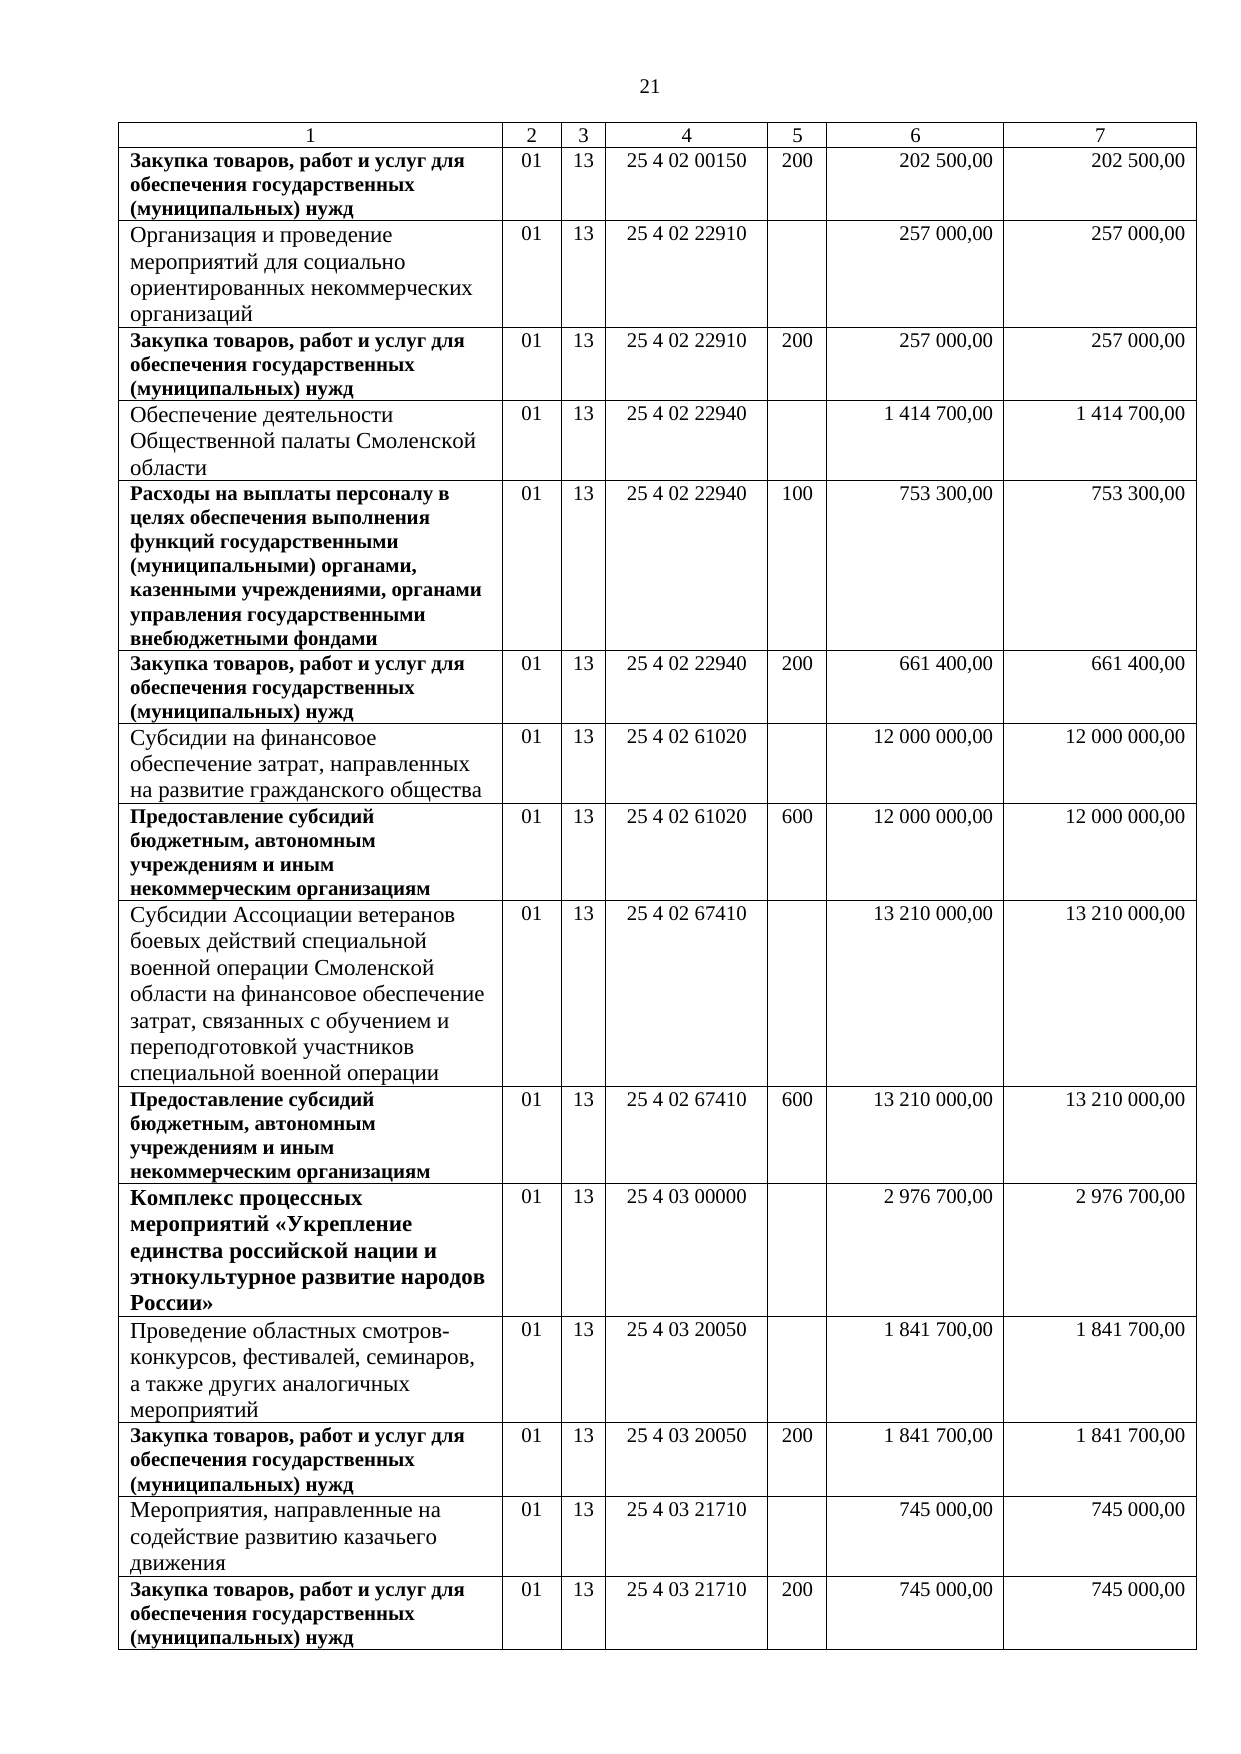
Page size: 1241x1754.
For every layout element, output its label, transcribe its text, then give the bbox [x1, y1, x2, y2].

table_cell 13 [562, 1497, 605, 1576]
table_cell 01 [503, 1577, 561, 1649]
table_cell 25 4 02 00150 [606, 148, 767, 220]
table_cell 25 4 02 22940 [606, 481, 767, 649]
table_cell 257 000,00 [827, 328, 1003, 400]
table_cell 25 4 03 20050 [606, 1317, 767, 1422]
table_cell Мероприятия, направленные на содействие развитию казачьего движения [119, 1497, 502, 1576]
table_header 2 [503, 123, 561, 147]
table_cell 13 [562, 1577, 605, 1649]
table_cell 753 300,00 [827, 481, 1003, 649]
table_cell Предоставление субсидий бюджетным, автономным учреждениям и иным некоммерческим организациям [119, 804, 502, 900]
table_cell [768, 724, 826, 803]
table_cell 661 400,00 [1004, 651, 1196, 723]
table_cell 01 [503, 651, 561, 723]
table_cell 600 [768, 1087, 826, 1183]
table_cell 661 400,00 [827, 651, 1003, 723]
table_cell Закупка товаров, работ и услуг для обеспечения государственных (муниципальных) нужд [119, 1423, 502, 1496]
table_cell 13 [562, 328, 605, 400]
table_cell 1 841 700,00 [827, 1423, 1003, 1496]
table_cell 13 [562, 804, 605, 900]
table_header 7 [1004, 123, 1196, 147]
table_header 6 [827, 123, 1003, 147]
table_cell Закупка товаров, работ и услуг для обеспечения государственных (муниципальных) нужд [119, 328, 502, 400]
table_cell 13 [562, 401, 605, 480]
table_cell 202 500,00 [1004, 148, 1196, 220]
table_cell [768, 1184, 826, 1316]
table_cell 01 [503, 724, 561, 803]
table_cell 200 [768, 328, 826, 400]
table_cell 13 [562, 481, 605, 649]
table_cell 257 000,00 [1004, 221, 1196, 327]
table_cell 13 [562, 724, 605, 803]
table_cell 25 4 02 61020 [606, 804, 767, 900]
table_cell 12 000 000,00 [827, 724, 1003, 803]
table_cell 13 [562, 651, 605, 723]
table_cell 25 4 02 67410 [606, 1087, 767, 1183]
table_cell 25 4 03 21710 [606, 1497, 767, 1576]
table_cell 12 000 000,00 [827, 804, 1003, 900]
table_cell 01 [503, 1497, 561, 1576]
table_cell Закупка товаров, работ и услуг для обеспечения государственных (муниципальных) нужд [119, 651, 502, 723]
table_cell 01 [503, 1423, 561, 1496]
table_cell [768, 401, 826, 480]
table_cell 257 000,00 [827, 221, 1003, 327]
table_cell 25 4 02 22910 [606, 221, 767, 327]
table_cell 1 841 700,00 [1004, 1423, 1196, 1496]
table_cell 01 [503, 901, 561, 1086]
table_cell [768, 1497, 826, 1576]
table_cell Обеспечение деятельности Общественной палаты Смоленской области [119, 401, 502, 480]
table_cell Комплекс процессных мероприятий «Укрепление единства российской нации и этнокультурное развитие народов России» [119, 1184, 502, 1316]
table_cell [768, 221, 826, 327]
table_cell Закупка товаров, работ и услуг для обеспечения государственных (муниципальных) нужд [119, 148, 502, 220]
table_cell 200 [768, 651, 826, 723]
table_cell 745 000,00 [827, 1497, 1003, 1576]
table_cell 01 [503, 328, 561, 400]
table_cell 25 4 03 00000 [606, 1184, 767, 1316]
table_cell 13 210 000,00 [1004, 1087, 1196, 1183]
table_cell 13 210 000,00 [827, 901, 1003, 1086]
table_cell Проведение областных смотров-конкурсов, фестивалей, семинаров, а также других аналогичных мероприятий [119, 1317, 502, 1422]
table_cell Субсидии Ассоциации ветеранов боевых действий специальной военной операции Смоленской области на финансовое обеспечение затрат, связанных с обучением и переподготовкой участников специальной военной операции [119, 901, 502, 1086]
table_cell 13 [562, 1317, 605, 1422]
table_cell 745 000,00 [827, 1577, 1003, 1649]
table_cell [768, 901, 826, 1086]
table_cell 1 841 700,00 [1004, 1317, 1196, 1422]
table_cell 25 4 02 22940 [606, 401, 767, 480]
table_cell 745 000,00 [1004, 1497, 1196, 1576]
table_header 4 [606, 123, 767, 147]
table_cell 200 [768, 148, 826, 220]
table_header 1 [119, 123, 502, 147]
table_cell 01 [503, 1087, 561, 1183]
table_cell 01 [503, 481, 561, 649]
table_cell 25 4 02 22910 [606, 328, 767, 400]
table_cell 202 500,00 [827, 148, 1003, 220]
table_cell 2 976 700,00 [1004, 1184, 1196, 1316]
table_header 3 [562, 123, 605, 147]
table_cell 12 000 000,00 [1004, 724, 1196, 803]
table_cell 200 [768, 1423, 826, 1496]
table_cell 01 [503, 804, 561, 900]
table_cell Субсидии на финансовое обеспечение затрат, направленных на развитие гражданского общества [119, 724, 502, 803]
table_cell 753 300,00 [1004, 481, 1196, 649]
table_cell 12 000 000,00 [1004, 804, 1196, 900]
table_cell 1 414 700,00 [1004, 401, 1196, 480]
table_cell 25 4 03 20050 [606, 1423, 767, 1496]
table_cell 13 [562, 1087, 605, 1183]
table_cell 01 [503, 148, 561, 220]
table_cell 2 976 700,00 [827, 1184, 1003, 1316]
table_cell 13 210 000,00 [827, 1087, 1003, 1183]
table_cell 13 [562, 221, 605, 327]
table_cell 13 [562, 1423, 605, 1496]
table_cell 25 4 03 21710 [606, 1577, 767, 1649]
table_cell 1 841 700,00 [827, 1317, 1003, 1422]
table_cell 13 210 000,00 [1004, 901, 1196, 1086]
table_cell 100 [768, 481, 826, 649]
table_cell Предоставление субсидий бюджетным, автономным учреждениям и иным некоммерческим организациям [119, 1087, 502, 1183]
table_cell 25 4 02 61020 [606, 724, 767, 803]
table_cell 13 [562, 1184, 605, 1316]
table_cell 01 [503, 1184, 561, 1316]
table_cell 200 [768, 1577, 826, 1649]
table_cell 13 [562, 901, 605, 1086]
table_header 5 [768, 123, 826, 147]
table_cell 01 [503, 1317, 561, 1422]
table_cell 257 000,00 [1004, 328, 1196, 400]
table_cell 01 [503, 401, 561, 480]
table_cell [119, 1577, 502, 1649]
table_cell 1 414 700,00 [827, 401, 1003, 480]
table_cell 13 [562, 148, 605, 220]
table_cell 600 [768, 804, 826, 900]
table_cell [768, 1317, 826, 1422]
table_cell 25 4 02 67410 [606, 901, 767, 1086]
table_cell 01 [503, 221, 561, 327]
table_cell Организация и проведение мероприятий для социально ориентированных некоммерческих организаций [119, 221, 502, 327]
table_cell 745 000,00 [1004, 1577, 1196, 1649]
table_cell 25 4 02 22940 [606, 651, 767, 723]
